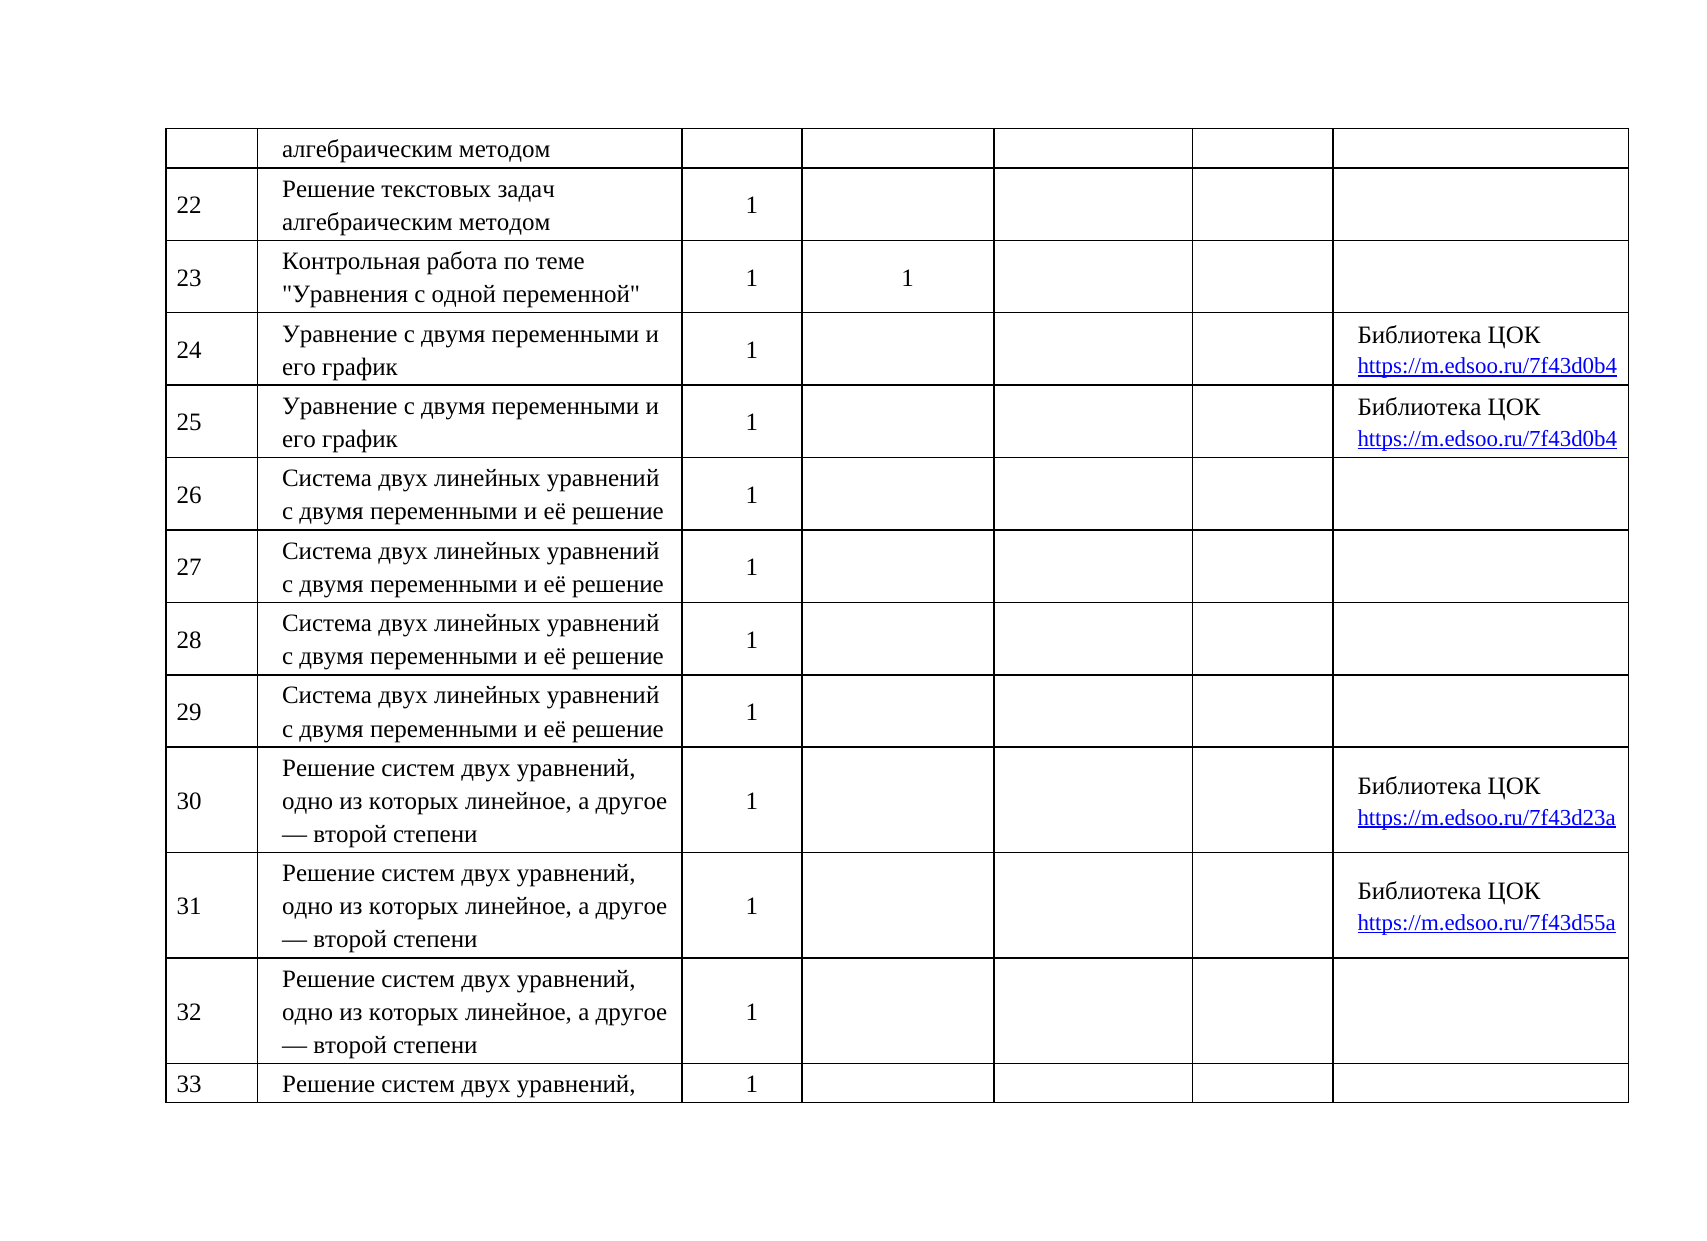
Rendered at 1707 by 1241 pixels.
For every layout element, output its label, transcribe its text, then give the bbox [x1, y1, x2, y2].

table_cell [803, 959, 993, 1062]
table_cell [995, 241, 1192, 312]
table_cell Библиотека ЦОК https://m.edsoo.ru/7f43d55a [1334, 853, 1628, 957]
table_cell [995, 129, 1192, 167]
table_cell [995, 531, 1192, 601]
table_cell 25 [167, 386, 257, 457]
table_cell [1193, 676, 1332, 746]
table_cell Решение систем двух уравнений, одно из которых линейное, а другое — второй степени [258, 748, 681, 852]
table_cell [995, 748, 1192, 852]
table_cell [995, 386, 1192, 457]
table_cell 1 [683, 129, 801, 167]
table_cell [258, 129, 681, 167]
table_cell [995, 676, 1192, 746]
table_cell [1334, 603, 1628, 674]
table_cell [803, 603, 993, 674]
table_cell Система двух линейных уравнений с двумя переменными и её решение [258, 531, 681, 601]
table_cell [995, 1064, 1192, 1102]
table_cell [803, 853, 993, 957]
table_cell [803, 313, 993, 384]
table_cell Библиотека ЦОК https://m.edsoo.ru/7f43d0b4 [1334, 386, 1628, 457]
table_cell 1 [683, 959, 801, 1062]
table_cell [995, 959, 1192, 1062]
table_cell [803, 1064, 993, 1102]
table_cell Система двух линейных уравнений с двумя переменными и её решение [258, 603, 681, 674]
table_cell 29 [167, 676, 257, 746]
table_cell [258, 959, 681, 1062]
table_cell [1193, 386, 1332, 457]
table_cell [995, 313, 1192, 384]
table_cell [1334, 241, 1628, 312]
table_cell [1193, 603, 1332, 674]
table_cell 24 [167, 313, 257, 384]
table_cell 1 [683, 531, 801, 601]
table_cell 1 [683, 1064, 801, 1102]
table_cell 28 [167, 603, 257, 674]
table_cell [1193, 531, 1332, 601]
table_cell 1 [683, 748, 801, 852]
table_cell [803, 129, 993, 167]
table_cell [995, 603, 1192, 674]
table_cell Уравнение с двумя переменными и его график [258, 386, 681, 457]
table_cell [258, 1064, 681, 1102]
table_cell [1334, 458, 1628, 529]
table_cell Система двух линейных уравнений с двумя переменными и её решение [258, 458, 681, 529]
table_cell 32 [167, 959, 257, 1062]
table_cell [1334, 676, 1628, 746]
table_cell 1 [683, 313, 801, 384]
table_cell [1334, 169, 1628, 239]
table_cell Контрольная работа по теме "Уравнения с одной переменной" [258, 241, 681, 312]
table_cell 1 [683, 676, 801, 746]
table_cell [1193, 458, 1332, 529]
table_cell Библиотека ЦОК https://m.edsoo.ru/7f43d23a [1334, 748, 1628, 852]
table_cell [995, 169, 1192, 239]
table_cell [1193, 853, 1332, 957]
table_cell 1 [683, 458, 801, 529]
table_cell 31 [167, 853, 257, 957]
table_cell [803, 458, 993, 529]
table_cell Уравнение с двумя переменными и его график [258, 313, 681, 384]
table_cell Система двух линейных уравнений с двумя переменными и её решение [258, 676, 681, 746]
table_cell [803, 748, 993, 852]
table_cell 1 [683, 603, 801, 674]
table_cell [803, 169, 993, 239]
table_cell 21 [167, 129, 257, 167]
table_cell 27 [167, 531, 257, 601]
table_cell [1193, 748, 1332, 852]
table_cell Библиотека ЦОК https://m.edsoo.ru/7f43d0b4 [1334, 313, 1628, 384]
table_cell [803, 386, 993, 457]
table_cell Решение систем двух уравнений, одно из которых линейное, а другое — второй степени [258, 853, 681, 957]
table_cell 26 [167, 458, 257, 529]
table_cell 1 [803, 241, 993, 312]
table_cell [1193, 129, 1332, 167]
table_cell [1334, 959, 1628, 1062]
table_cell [258, 169, 681, 239]
table_cell [1334, 531, 1628, 601]
table_cell 1 [683, 169, 801, 239]
table_cell 1 [683, 853, 801, 957]
table_cell [1193, 1064, 1332, 1102]
table_cell [1193, 313, 1332, 384]
table_cell 1 [683, 386, 801, 457]
table_cell [1334, 1064, 1628, 1102]
table_cell 33 [167, 1064, 257, 1102]
table_cell [803, 531, 993, 601]
table_cell [1193, 241, 1332, 312]
table_cell 30 [167, 748, 257, 852]
table_cell [995, 853, 1192, 957]
table_cell [803, 676, 993, 746]
table_cell 22 [167, 169, 257, 239]
table_cell 23 [167, 241, 257, 312]
table_cell [1193, 169, 1332, 239]
table_cell [995, 458, 1192, 529]
table_cell [1193, 959, 1332, 1062]
table_cell [1334, 129, 1628, 167]
table_cell 1 [683, 241, 801, 312]
